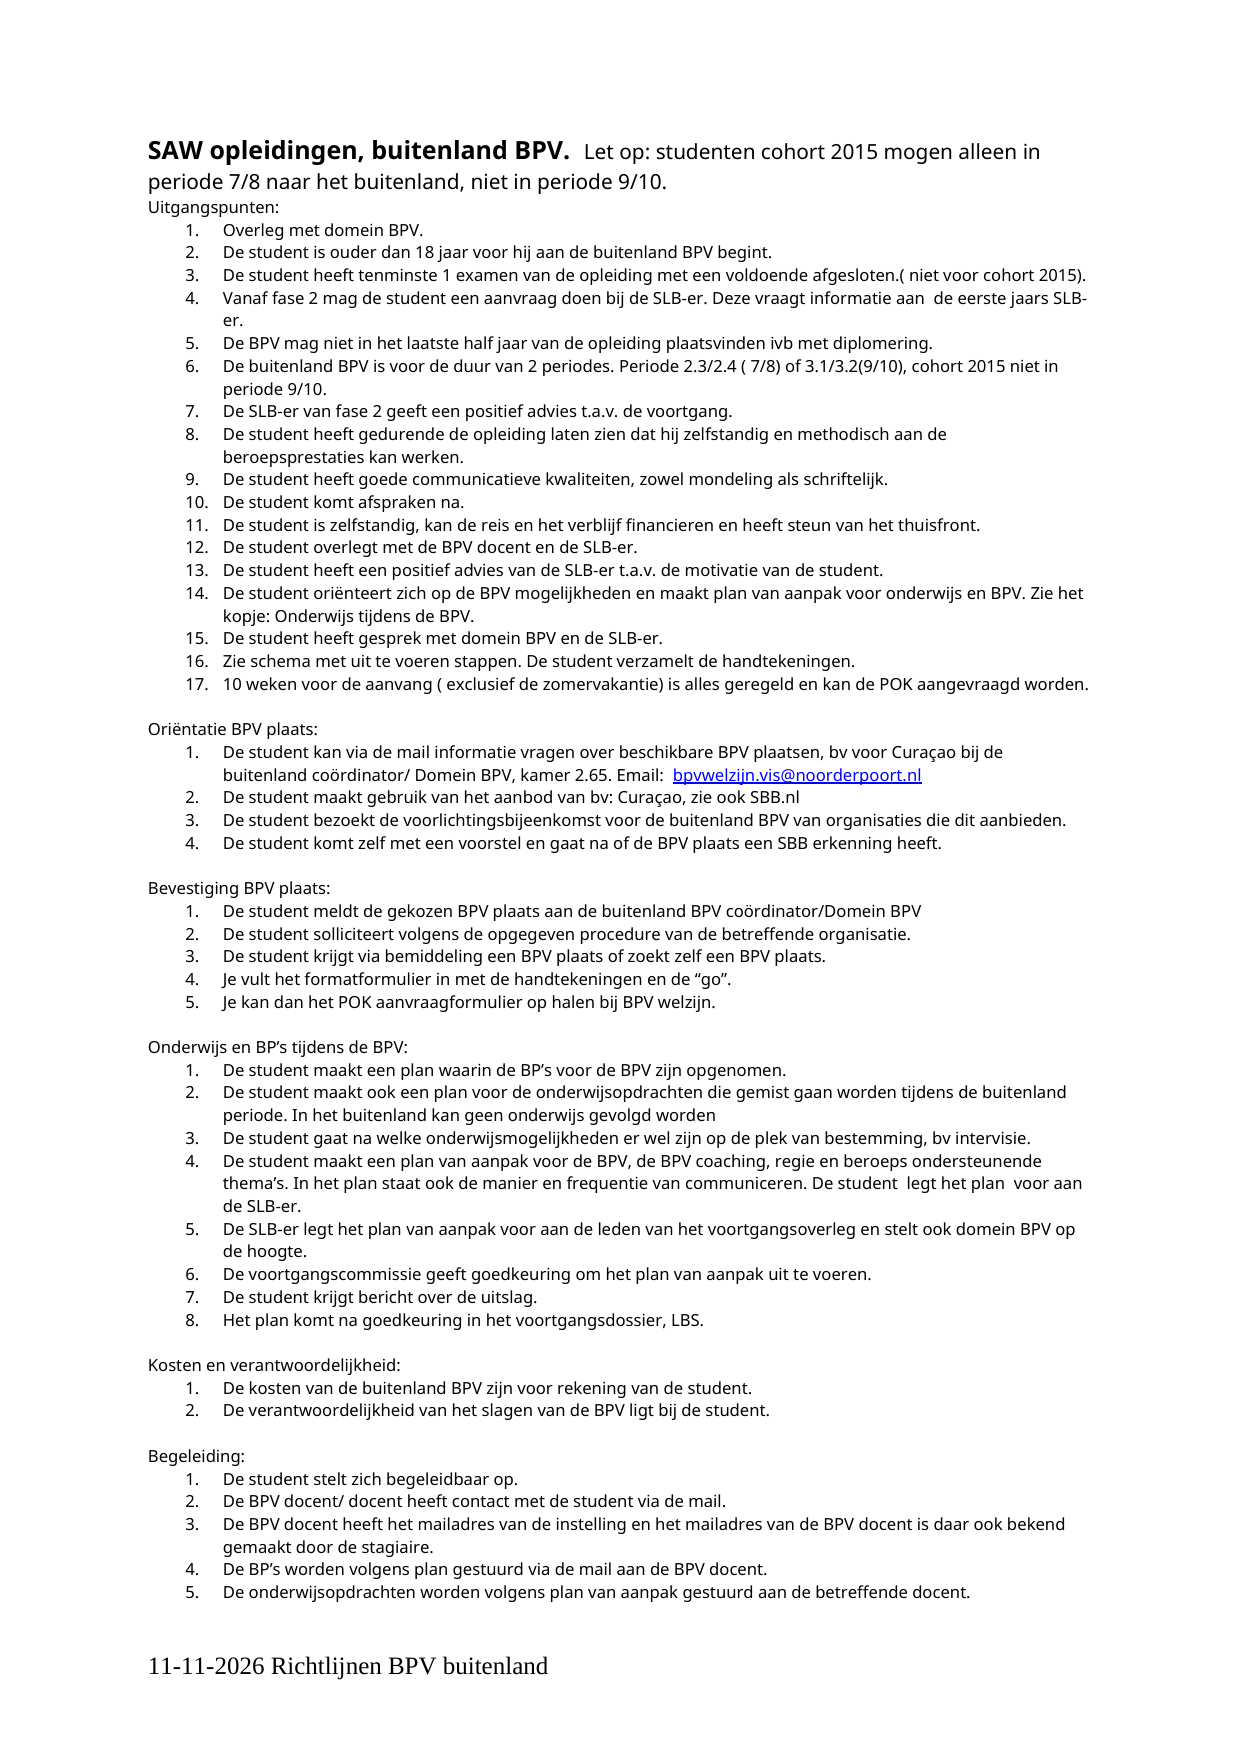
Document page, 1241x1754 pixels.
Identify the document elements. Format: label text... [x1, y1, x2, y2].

list De BP’s worden volgens plan gestuurd via de mail aan de BPV docent. [185, 1558, 1093, 1581]
list De student heeft tenminste 1 examen van de opleiding met een voldoende afgesloten.( niet voor cohort 2015). [185, 263, 1093, 286]
list De buitenland BPV is voor de duur van 2 periodes. Periode 2.3/2.4 ( 7/8) of 3.1/3.2(9/10), cohort 2015 niet in periode 9/10. [185, 354, 1093, 400]
list De student is zelfstandig, kan de reis en het verblijf financieren en heeft steun van het thuisfront. [185, 513, 1093, 536]
list De student maakt een plan waarin de BP’s voor de BPV zijn opgenomen. [185, 1058, 1093, 1081]
list De student bezoekt de voorlichtingsbijeenkomst voor de buitenland BPV van organisaties die dit aanbieden. [185, 808, 1093, 831]
text Bevestiging BPV plaats: [148, 877, 1093, 899]
list De BPV mag niet in het laatste half jaar van de opleiding plaatsvinden ivb met diplomering. [185, 332, 1093, 354]
text Onderwijs en BP’s tijdens de BPV: [148, 1036, 1093, 1058]
list De student oriënteert zich op de BPV mogelijkheden en maakt plan van aanpak voor onderwijs en BPV. Zie het kopje: Onderwijs tijdens de BPV. [185, 581, 1093, 627]
list De student heeft goede communicatieve kwaliteiten, zowel mondeling als schriftelijk. [185, 468, 1093, 491]
list Overleg met domein BPV. [185, 218, 1093, 241]
list De student komt zelf met een voorstel en gaat na of de BPV plaats een SBB erkenning heeft. [185, 831, 1093, 854]
list De student solliciteert volgens de opgegeven procedure van de betreffende organisatie. [185, 922, 1093, 945]
list De student meldt de gekozen BPV plaats aan de buitenland BPV coördinator/Domein BPV [185, 899, 1093, 922]
list De SLB-er legt het plan van aanpak voor aan de leden van het voortgangsoverleg en stelt ook domein BPV op de hoogte. [185, 1217, 1093, 1263]
list De BPV docent/ docent heeft contact met de student via de mail. [185, 1490, 1093, 1512]
list Het plan komt na goedkeuring in het voortgangsdossier, LBS. [185, 1308, 1093, 1331]
list De student is ouder dan 18 jaar voor hij aan de buitenland BPV begint. [185, 241, 1093, 263]
list De verantwoordelijkheid van het slagen van de BPV ligt bij de student. [185, 1399, 1093, 1422]
text Uitgangspunten: [148, 195, 1093, 218]
list Zie schema met uit te voeren stappen. De student verzamelt de handtekeningen. [185, 649, 1093, 672]
text Oriëntatie BPV plaats: [148, 718, 1093, 740]
list De student maakt een plan van aanpak voor de BPV, de BPV coaching, regie en beroeps ondersteunende thema’s. In het plan staat ook de manier en frequentie van communiceren. De student legt het plan voor aan de SLB-er. [185, 1149, 1093, 1217]
list De student kan via de mail informatie vragen over beschikbare BPV plaatsen, bv voor Curaçao bij de buitenland coördinator/ Domein BPV, kamer 2.65. Email: bpvwelzijn.vis@noorderpoort.nl [185, 740, 1093, 786]
list De student stelt zich begeleidbaar op. [185, 1467, 1093, 1490]
text Begeleiding: [148, 1444, 1093, 1467]
list De student heeft gesprek met domein BPV en de SLB-er. [185, 627, 1093, 649]
list De onderwijsopdrachten worden volgens plan van aanpak gestuurd aan de betreffende docent. [185, 1581, 1093, 1603]
list De student overlegt met de BPV docent en de SLB-er. [185, 536, 1093, 559]
list De student komt afspraken na. [185, 491, 1093, 513]
list De student maakt ook een plan voor de onderwijsopdrachten die gemist gaan worden tijdens de buitenland periode. In het buitenland kan geen onderwijs gevolgd worden [185, 1081, 1093, 1126]
subtitle SAW opleidingen, buitenland BPV. Let op: studenten cohort 2015 mogen alleen in periode 7/8 naar het buitenland, niet in periode 9/10. [148, 133, 1093, 195]
list De BPV docent heeft het mailadres van de instelling en het mailadres van de BPV docent is daar ook bekend gemaakt door de stagiaire. [185, 1512, 1093, 1558]
text Kosten en verantwoordelijkheid: [148, 1353, 1093, 1376]
list De student heeft gedurende de opleiding laten zien dat hij zelfstandig en methodisch aan de beroepsprestaties kan werken. [185, 422, 1093, 468]
list De student krijgt bericht over de uitslag. [185, 1285, 1093, 1308]
list Je vult het formatformulier in met de handtekeningen en de “go”. [185, 967, 1093, 990]
list De student gaat na welke onderwijsmogelijkheden er wel zijn op de plek van bestemming, bv intervisie. [185, 1126, 1093, 1149]
list 10 weken voor de aanvang ( exclusief de zomervakantie) is alles geregeld en kan de POK aangevraagd worden. [185, 672, 1093, 695]
list De student krijgt via bemiddeling een BPV plaats of zoekt zelf een BPV plaats. [185, 945, 1093, 967]
list De student heeft een positief advies van de SLB-er t.a.v. de motivatie van de student. [185, 559, 1093, 581]
list De SLB-er van fase 2 geeft een positief advies t.a.v. de voortgang. [185, 400, 1093, 422]
list De kosten van de buitenland BPV zijn voor rekening van de student. [185, 1376, 1093, 1399]
list De student maakt gebruik van het aanbod van bv: Curaçao, zie ook SBB.nl [185, 786, 1093, 808]
list Vanaf fase 2 mag de student een aanvraag doen bij de SLB-er. Deze vraagt informatie aan de eerste jaars SLB-er. [185, 286, 1093, 332]
list Je kan dan het POK aanvraagformulier op halen bij BPV welzijn. [185, 990, 1093, 1013]
list De voortgangscommissie geeft goedkeuring om het plan van aanpak uit te voeren. [185, 1263, 1093, 1285]
